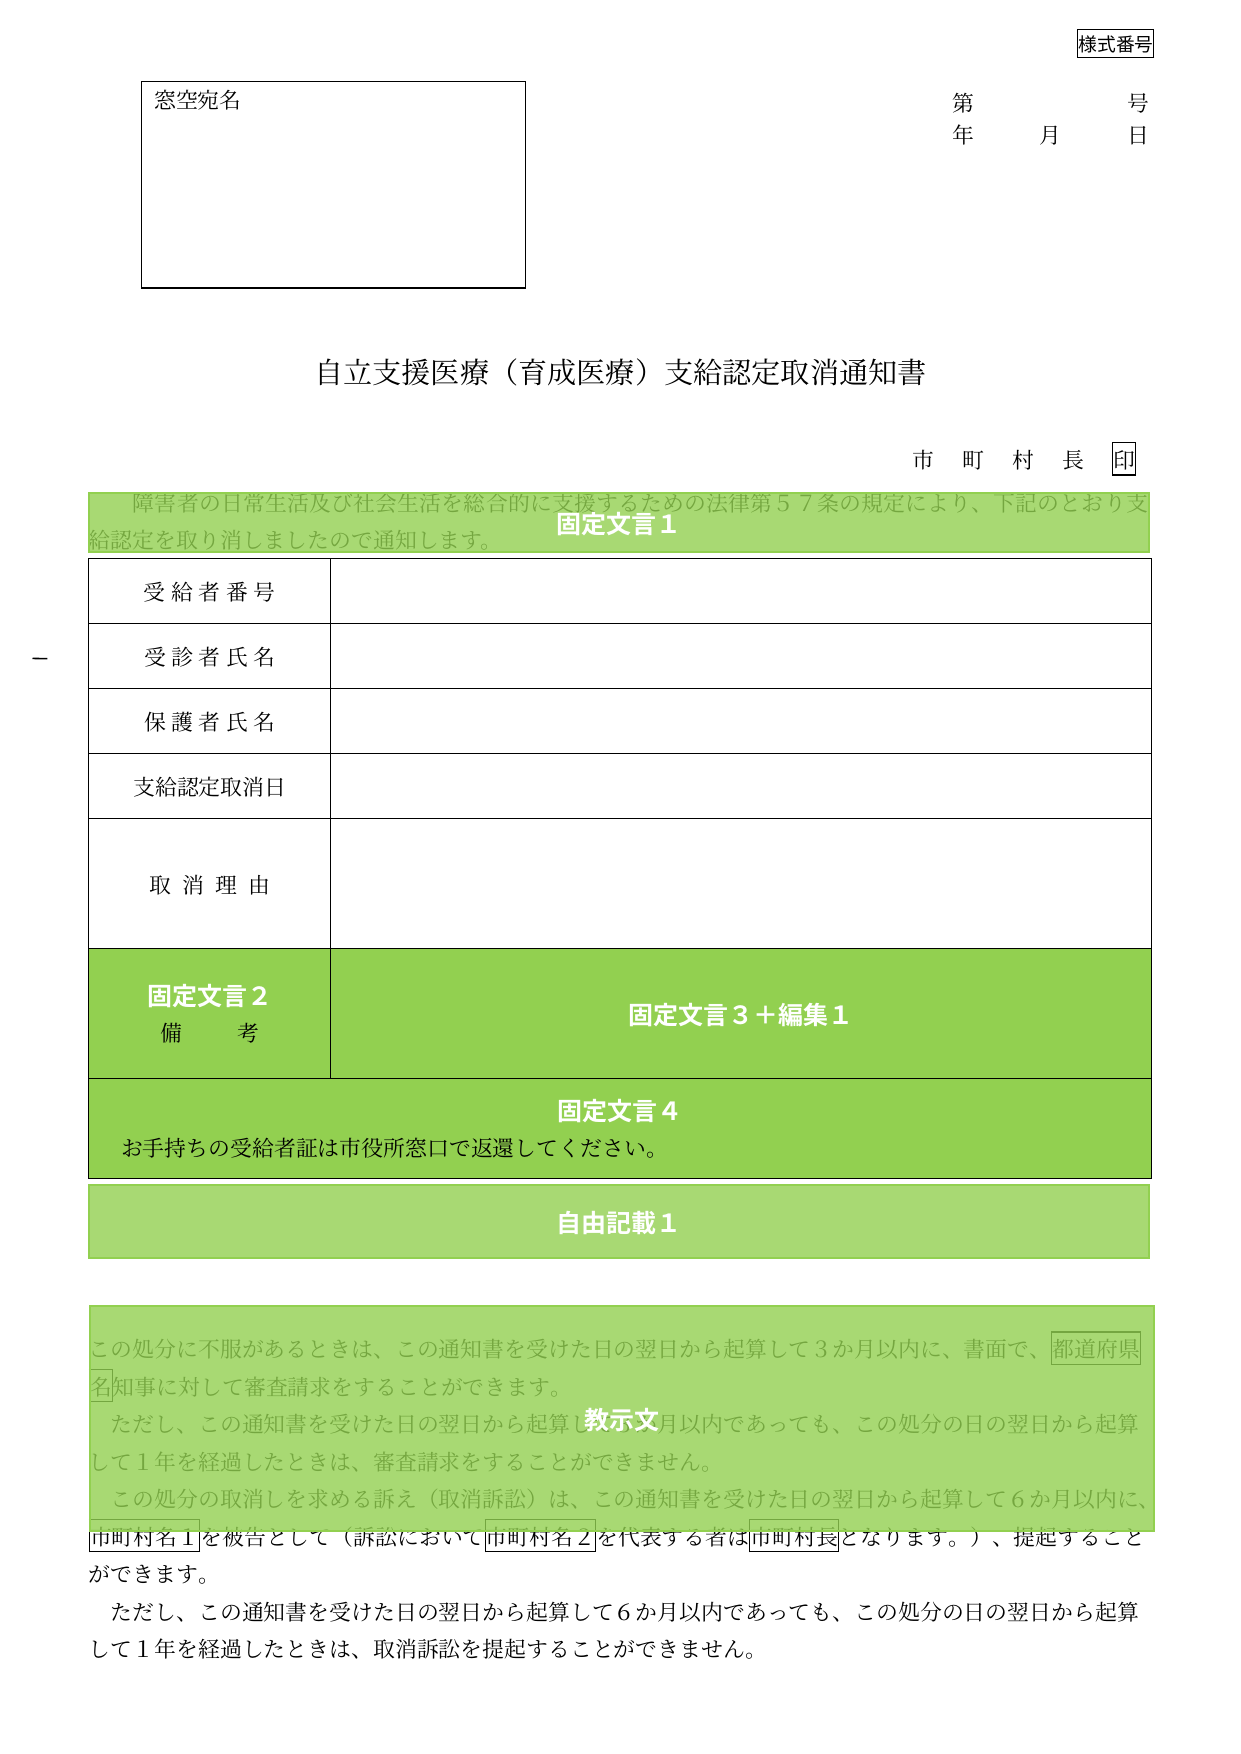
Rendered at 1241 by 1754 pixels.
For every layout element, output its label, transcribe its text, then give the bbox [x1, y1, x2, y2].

table_cell [331, 689, 1151, 753]
table_header 受 給 者 番 号 [89, 559, 330, 623]
text 自立支援医療（育成医療）支給認定取消通知書 [89, 333, 1152, 408]
text この処分の取消しを求める訴え（取消訴訟）は、この通知書を受けた日の翌日から起算して６か月以内に、市町村名１を被告として（訴訟において市町村名２を代表する者は市町村長となります。）、提起することができます。 [89, 1532, 1152, 1592]
table_cell 取消理由 [89, 819, 330, 948]
table_cell 固定文言３＋編集１ [331, 949, 1151, 1078]
text ただし、この通知書を受けた日の翌日から起算して６か月以内であっても、この処分の日の翌日から起算して１年を経過したときは、取消訴訟を提起することができません。 [89, 1592, 1152, 1667]
table_cell [331, 754, 1151, 818]
table_cell 保護者氏名 [89, 689, 330, 753]
text 障害者の日常生活及び社会生活を総合的に支援するための法律第５７条の規定により、下記のとおり支給認定を取り消しましたので通知します。 [89, 483, 1152, 558]
table_header [331, 559, 1151, 623]
table_cell 固定文言２ 備考 [89, 949, 330, 1078]
table_cell 受診者氏名 [89, 624, 330, 688]
table_cell [331, 819, 1151, 948]
table_cell [331, 624, 1151, 688]
table_cell 固定文言４ お手持ちの受給者証は市役所窓口で返還してください。 [89, 1079, 1151, 1178]
table_cell 支給認定取消日 [89, 754, 330, 818]
